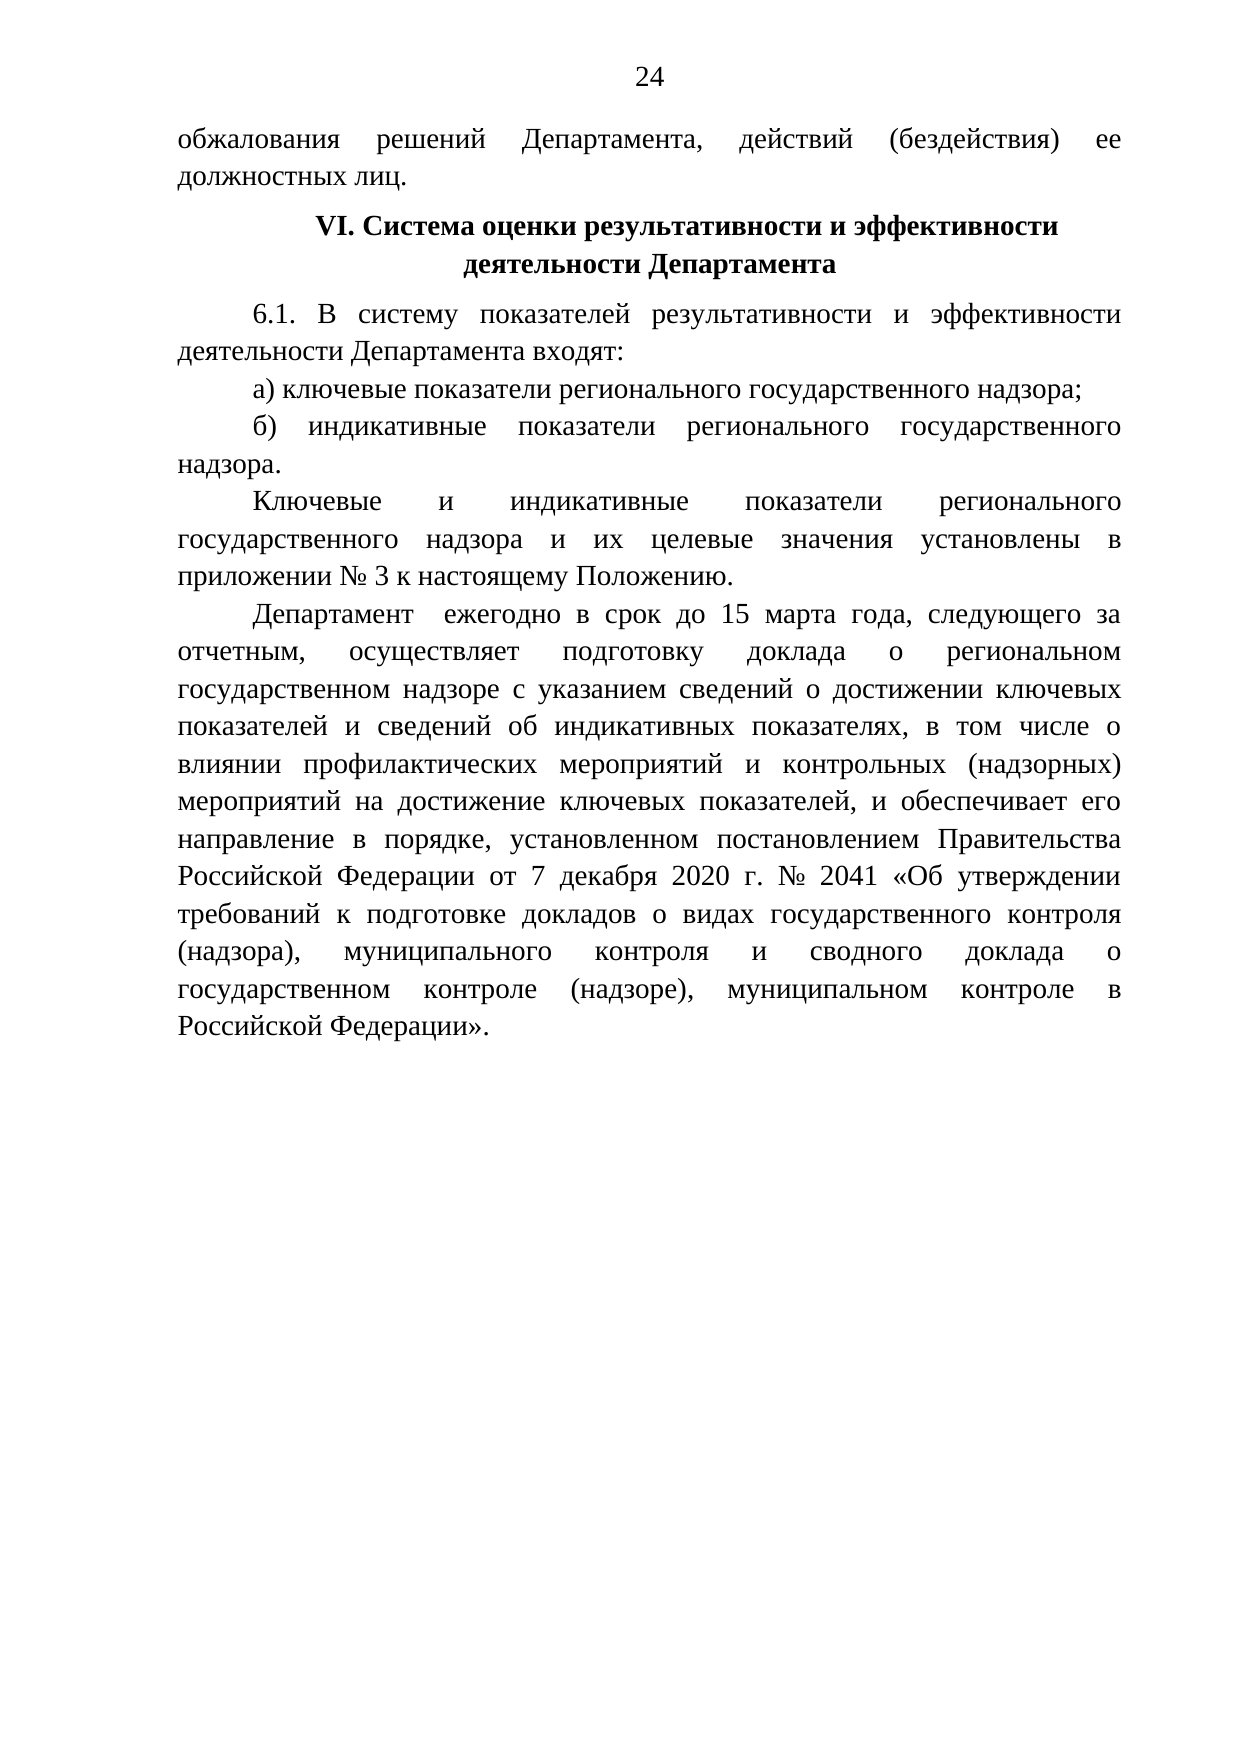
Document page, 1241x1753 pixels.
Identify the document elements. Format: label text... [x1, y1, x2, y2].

text б) индикативные показатели регионального государственного надзора. [177, 406, 1122, 481]
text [177, 118, 1122, 193]
text а) ключевые показатели регионального государственного надзора; [177, 368, 1122, 406]
text Департамент ежегодно в срок до 15 марта года, следующего за отчетным, осуществляет подготовку доклада о региональном государственном надзоре с указанием сведений о достижении ключевых показателей и сведений об индикативных показателях, в том числе о влиянии профилактических мероприятий и контрольных (надзорных) мероприятий на достижение ключевых показателей, и обеспечивает его направление в порядке, установленном постановлением Правительства Российской Федерации от 7 декабря 2020 г. № 2041 «Об утверждении требований к подготовке докладов о видах государственного контроля (надзора), муниципального контроля и сводного доклада о государственном контроле (надзоре), муниципальном контроле в Российской Федерации». [177, 593, 1122, 1043]
text VI. Система оценки результативности и эффективности деятельности Департамента [177, 206, 1122, 281]
text 6.1. В систему показателей результативности и эффективности деятельности Департамента входят: [177, 293, 1122, 368]
text Ключевые и индикативные показатели регионального государственного надзора и их целевые значения установлены в приложении № 3 к настоящему Положению. [177, 481, 1122, 593]
